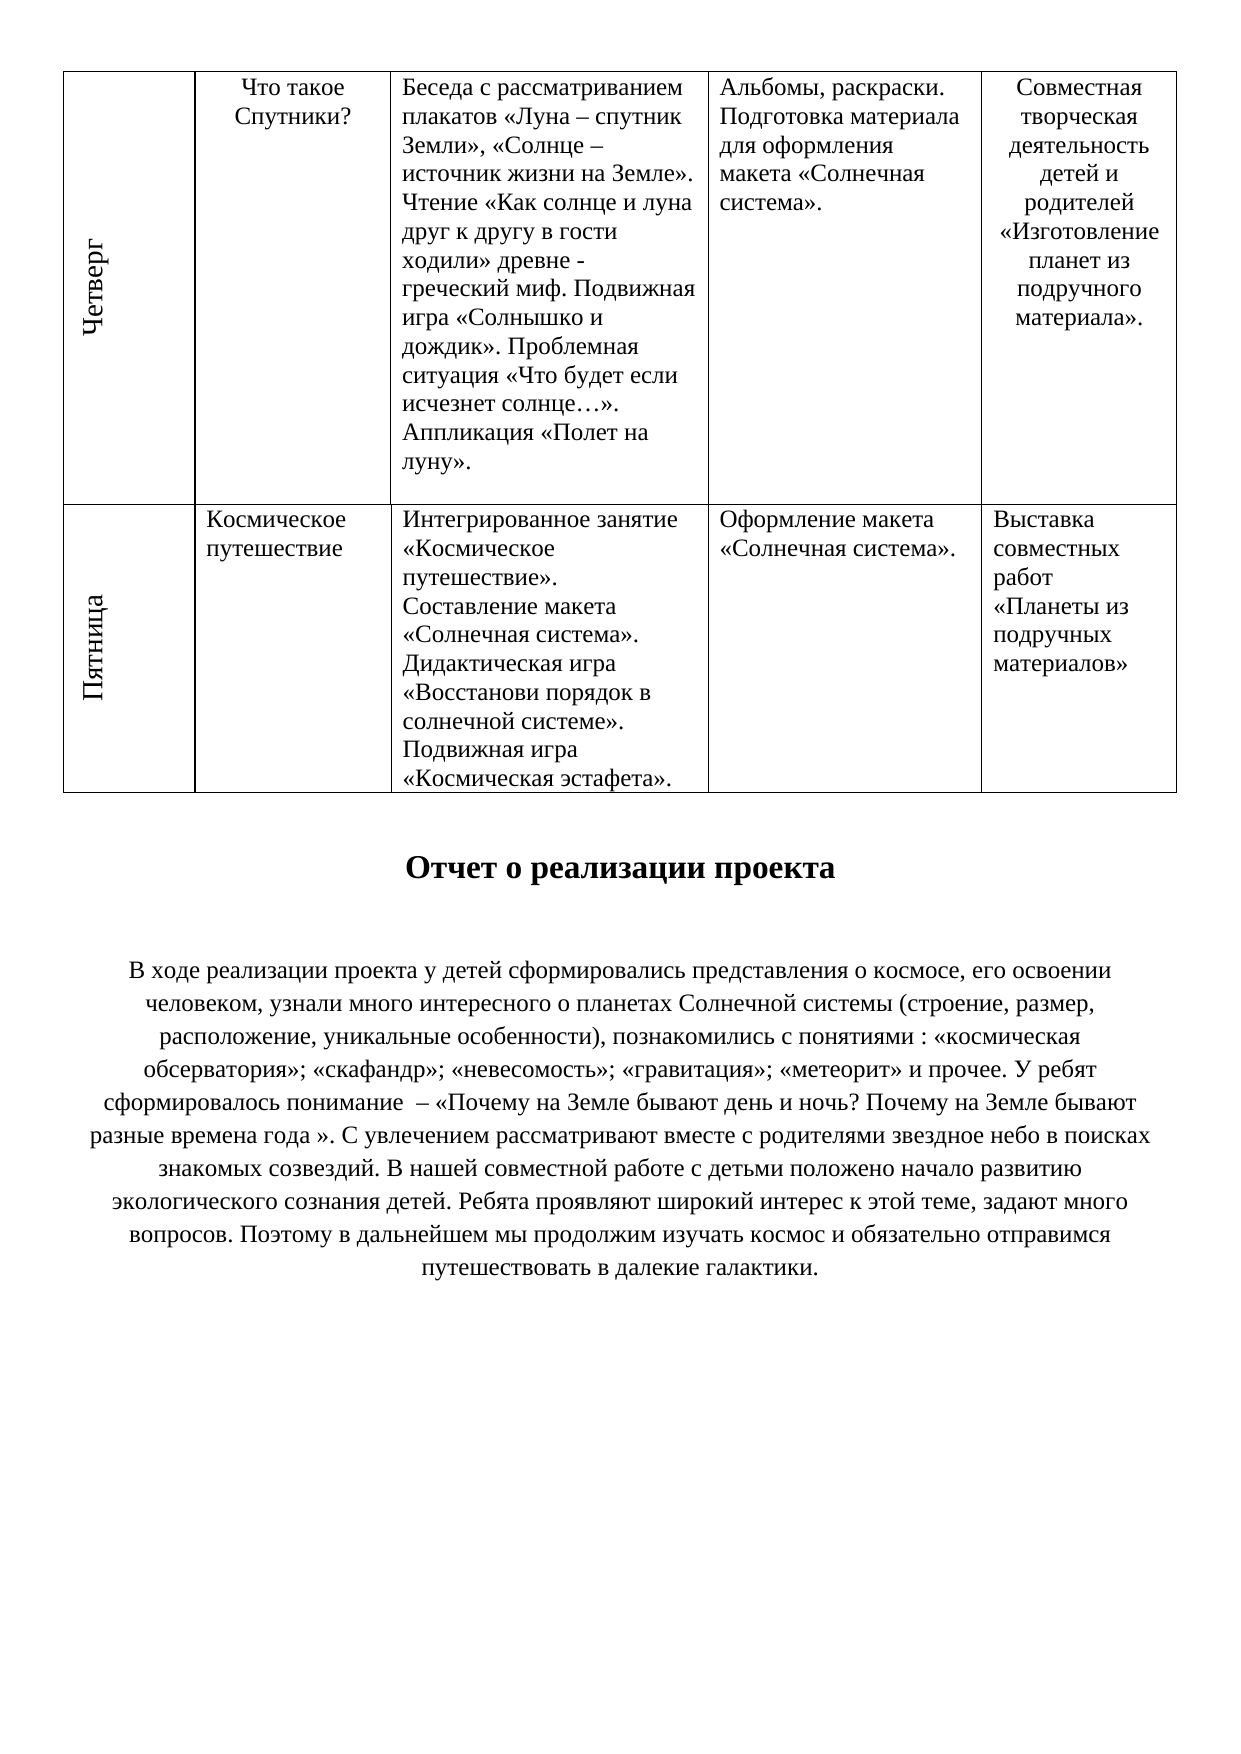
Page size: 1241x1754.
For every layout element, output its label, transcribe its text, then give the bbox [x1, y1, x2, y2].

table_cell Совместная творческая деятельность детей и родителей «Изготовление планет из подручного материала». [982, 72, 1176, 503]
table_cell Четверг [64, 72, 194, 503]
table_cell Что такое Спутники? [196, 72, 390, 503]
table_cell Интегрированное занятие «Космическое путешествие». Составление макета «Солнечная система». Дидактическая игра «Восстанови порядок в солнечной системе». Подвижная игра «Космическая эстафета». [392, 505, 708, 792]
table_cell Беседа с рассматриванием плакатов «Луна – спутник Земли», «Солнце – источник жизни на Земле». Чтение «Как солнце и луна друг к другу в гости ходили» древне - греческий миф. Подвижная игра «Солнышко и дождик». Проблемная ситуация «Что будет если исчезнет солнце…». Аппликация «Полет на луну». [391, 72, 708, 503]
table_cell Пятница [64, 505, 194, 792]
table_cell Оформление макета «Солнечная система». [709, 505, 981, 792]
text В ходе реализации проекта у детей сформировались представления о космосе, его освоении человеком, узнали много интересного о планетах Солнечной системы (строение, размер, расположение, уникальные особенности), познакомились с понятиями : «космическая обсерватория»; «скафандр»; «невесомость»; «гравитация»; «метеорит» и прочее. У ребят сформировалось понимание – «Почему на Земле бывают день и ночь? Почему на Земле бывают разные времена года ». С увлечением рассматривают вместе с родителями звездное небо в поисках знакомых созвездий. В нашей совместной работе с детьми положено начало развитию экологического сознания детей. Ребята проявляют широкий интерес к этой теме, задают много вопросов. Поэтому в дальнейшем мы продолжим изучать космос и обязательно отправимся путешествовать в далекие галактики. [75, 955, 1165, 1281]
table_cell Космическое путешествие [196, 505, 391, 792]
table_cell Альбомы, раскраски. Подготовка материала для оформления макета «Солнечная система». [709, 72, 981, 503]
table_cell Выставка совместных работ «Планеты из подручных материалов» [982, 505, 1176, 792]
text Отчет о реализации проекта [75, 847, 1165, 885]
